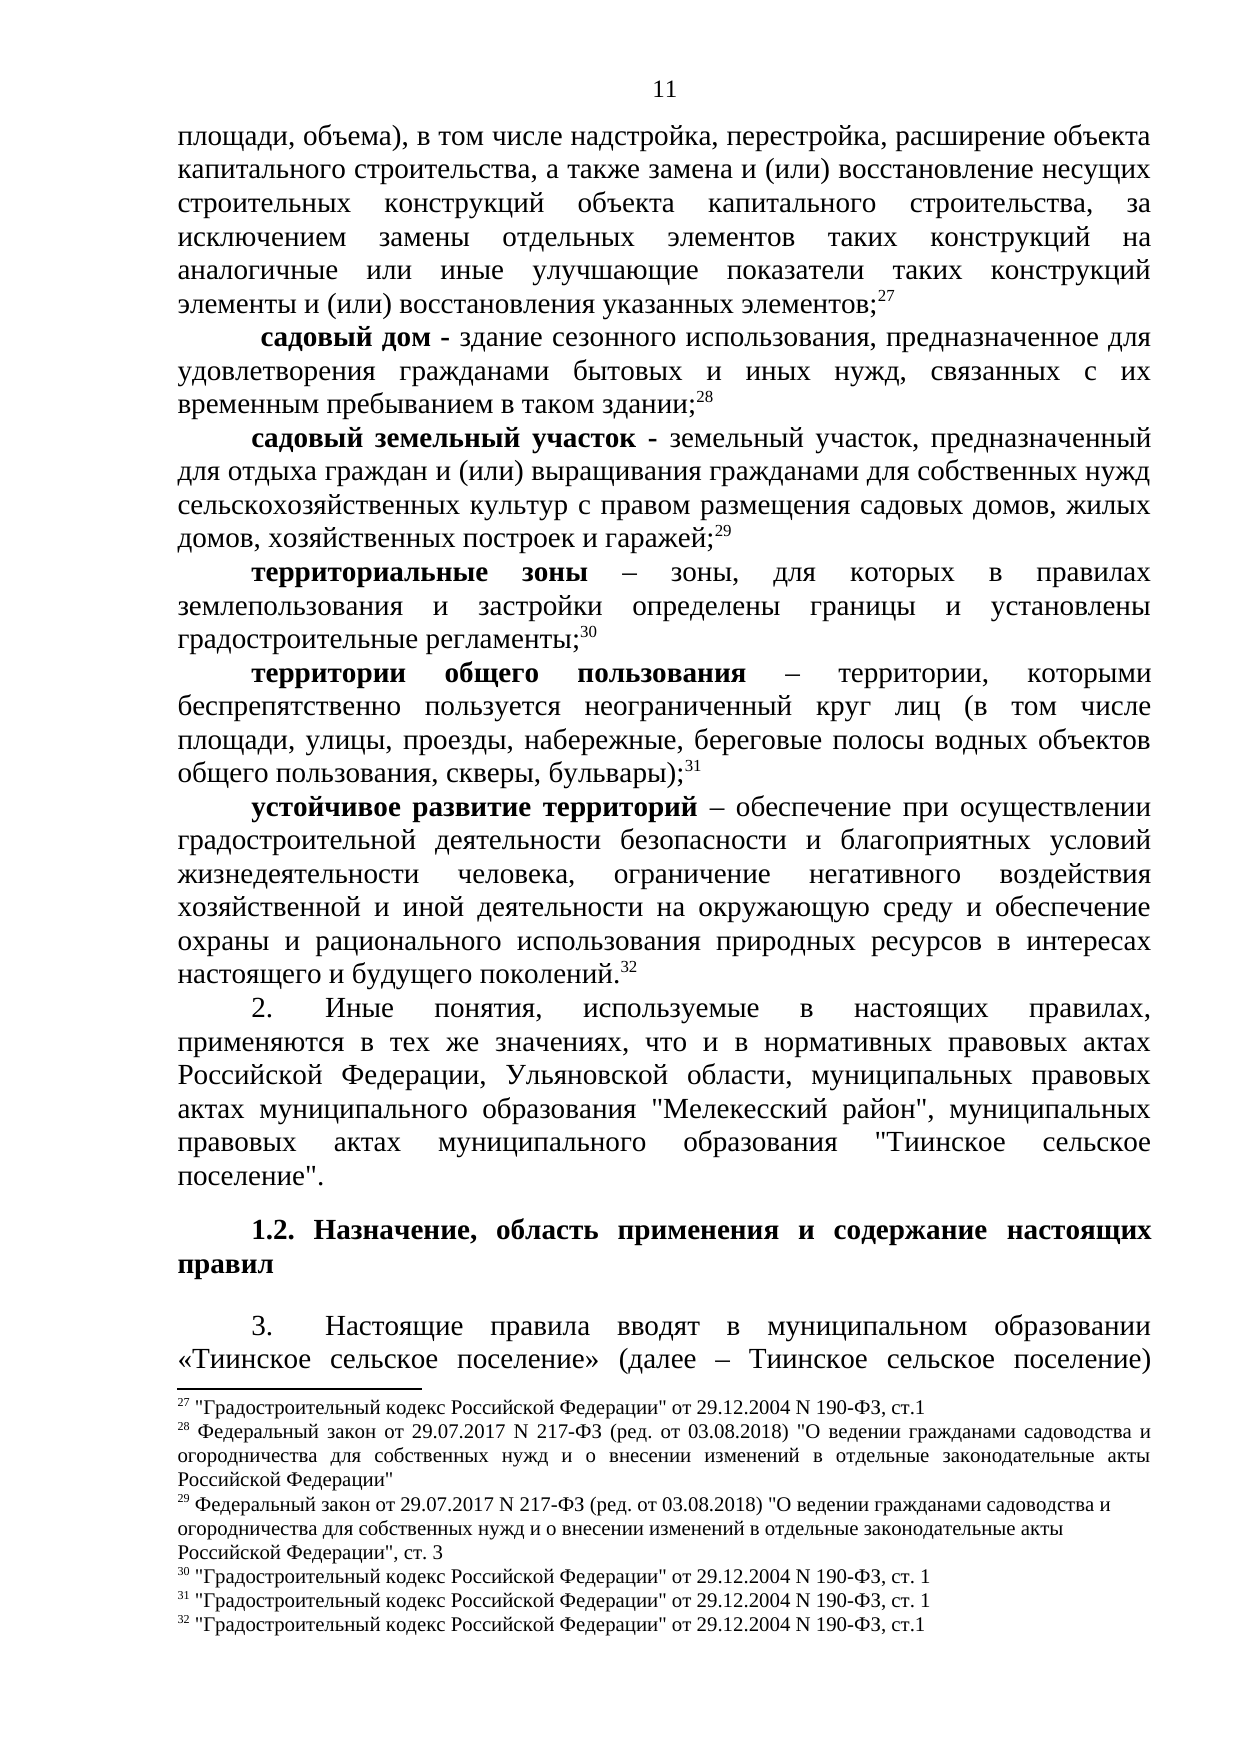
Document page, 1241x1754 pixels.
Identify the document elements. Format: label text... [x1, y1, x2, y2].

text территории общего пользования – территории, которыми беспрепятственно пользуется неограниченный круг лиц (в том числе площади, улицы, проезды, набережные, береговые полосы водных объектов общего пользования, скверы, бульвары); [177, 655, 1152, 789]
text устойчивое развитие территорий – обеспечение при осуществлении градостроительной деятельности безопасности и благоприятных условий жизнедеятельности человека, ограничение негативного воздействия хозяйственной и иной деятельности на окружающую среду и обеспечение охраны и рационального использования природных ресурсов в интересах настоящего и будущего поколений. [177, 789, 1152, 990]
subtitle 1.2. Назначение, область применения и содержание настоящих правил [177, 1212, 1152, 1279]
text садовый дом - здание сезонного использования, предназначенное для удовлетворения гражданами бытовых и иных нужд, связанных с их временным пребыванием в таком здании; [177, 319, 1152, 420]
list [177, 1308, 1152, 1375]
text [177, 118, 1152, 319]
list Иные понятия, используемые в настоящих правилах, применяются в тех же значениях, что и в нормативных правовых актах Российской Федерации, Ульяновской области, муниципальных правовых актах муниципального образования "Мелекесский район", муниципальных правовых актах муниципального образования "Тиинское сельское поселение". [177, 990, 1152, 1191]
text территориальные зоны – зоны, для которых в правилах землепользования и застройки определены границы и установлены градостроительные регламенты; [177, 554, 1152, 655]
text садовый земельный участок - земельный участок, предназначенный для отдыха граждан и (или) выращивания гражданами для собственных нужд сельскохозяйственных культур с правом размещения садовых домов, жилых домов, хозяйственных построек и гаражей; [177, 420, 1152, 554]
